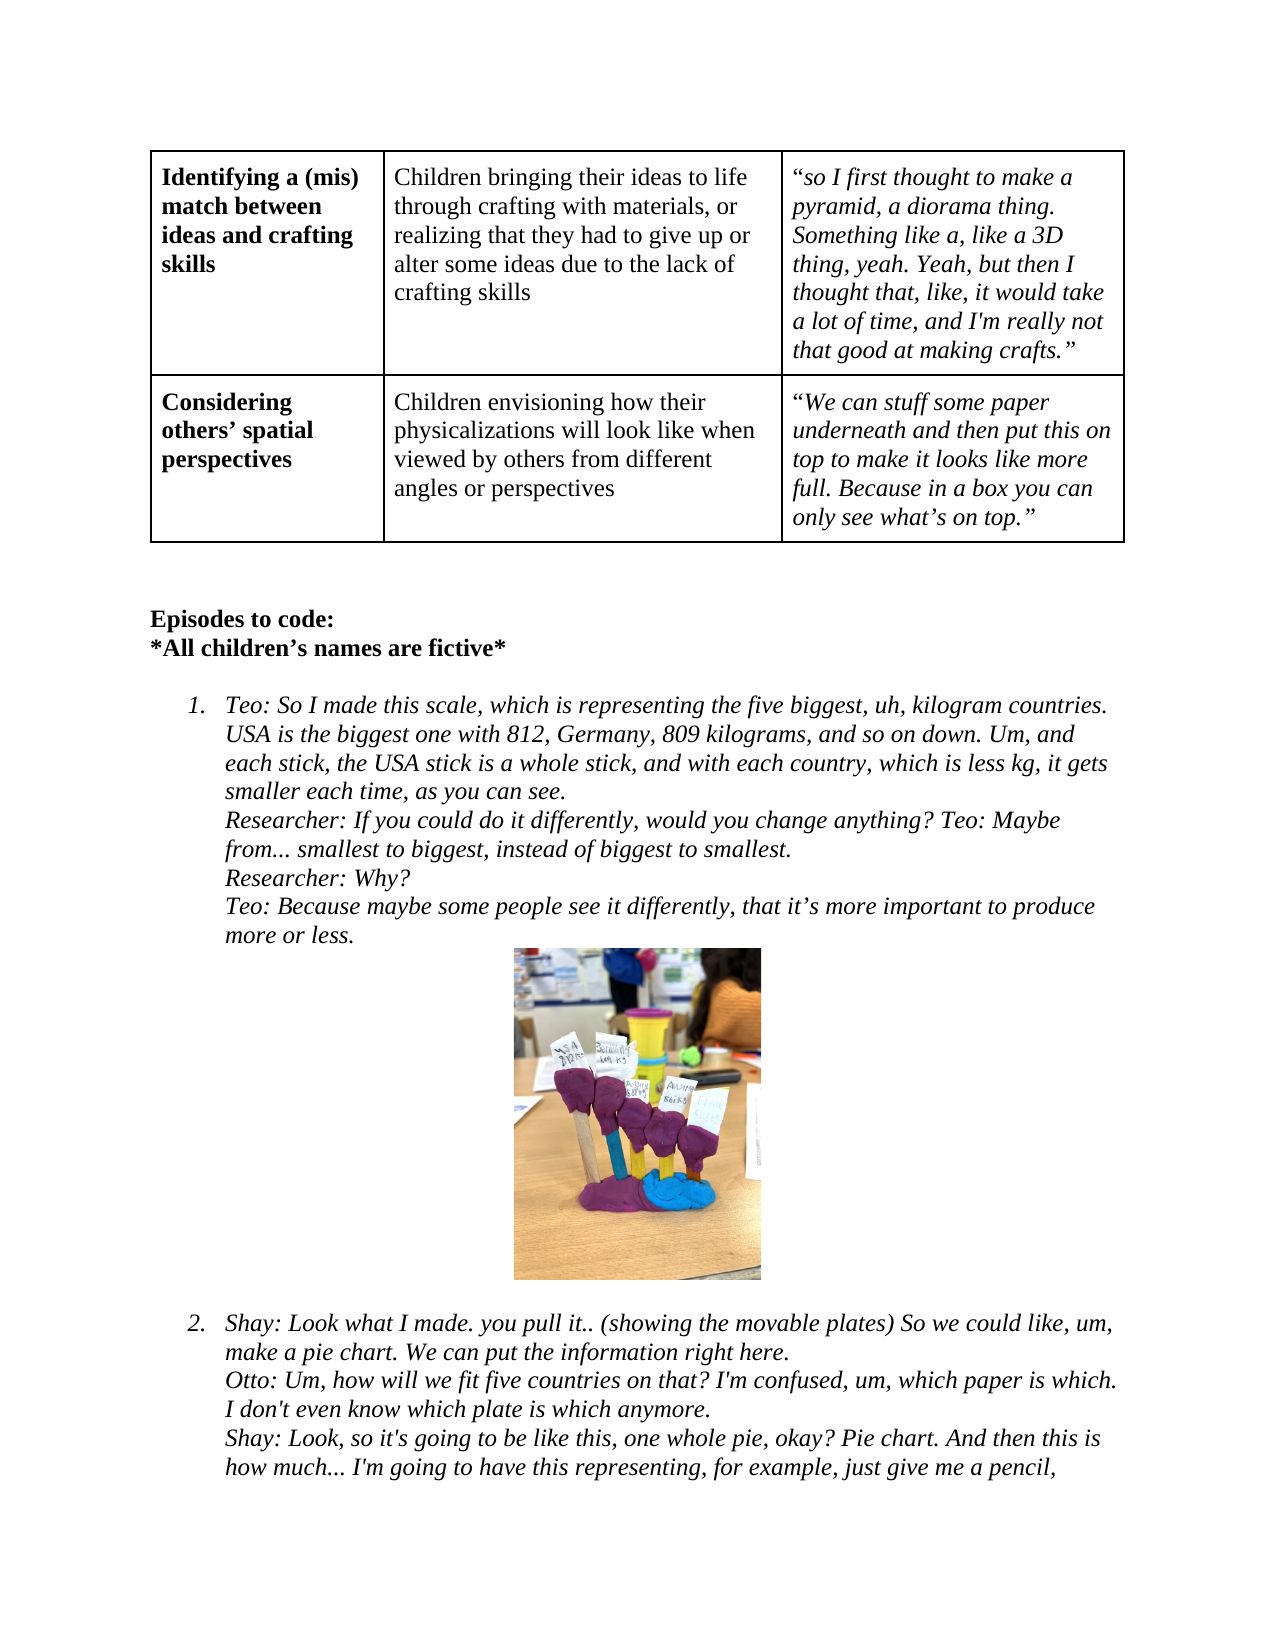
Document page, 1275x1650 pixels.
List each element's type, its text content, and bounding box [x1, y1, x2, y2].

list Teo: So I made this scale, which is representing the five biggest, uh, kilogram countries. USA is the biggest one with 812, Germany, 809 kilograms, and so on down. Um, and each stick, the USA stick is a whole stick, and with each country, which is less kg, it gets smaller each time, as you can see. [187, 690, 1125, 805]
table_cell “We can stuff some paper underneath and then put this on top to make it looks like more full. Because in a box you can only see what’s on top.” [783, 376, 1123, 541]
text Researcher: If you could do it differently, would you change anything? Teo: Maybe from... smallest to biggest, instead of biggest to smallest. [225, 805, 1125, 863]
text Otto: Um, how will we fit five countries on that? I'm confused, um, which paper is which. I don't even know which plate is which anymore. [225, 1366, 1125, 1423]
table_cell Children bringing their ideas to life through crafting with materials, or realizing that they had to give up or alter some ideas due to the lack of crafting skills [385, 152, 781, 374]
table_cell Considering others’ spatial perspectives [152, 376, 383, 541]
text *All children’s names are fictive* [150, 633, 1125, 661]
table_cell Children envisioning how their physicalizations will look like when viewed by others from different angles or perspectives [385, 376, 781, 541]
list Shay: Look what I made. you pull it.. (showing the movable plates) So we could like, um, make a pie chart. We can put the information right here. [187, 1308, 1125, 1366]
table_cell Identifying a (mis) match between ideas and crafting skills [152, 152, 383, 374]
text Teo: Because maybe some people see it differently, that it’s more important to produce more or less. [225, 891, 1125, 949]
text Researcher: Why? [225, 863, 1125, 891]
text Episodes to code: [150, 604, 1125, 633]
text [225, 1423, 1125, 1481]
picture [513, 948, 762, 1280]
table_cell “so I first thought to make a pyramid, a diorama thing. Something like a, like a 3D thing, yeah. Yeah, but then I thought that, like, it would take a lot of time, and I'm really not that good at making crafts.” [783, 152, 1123, 374]
